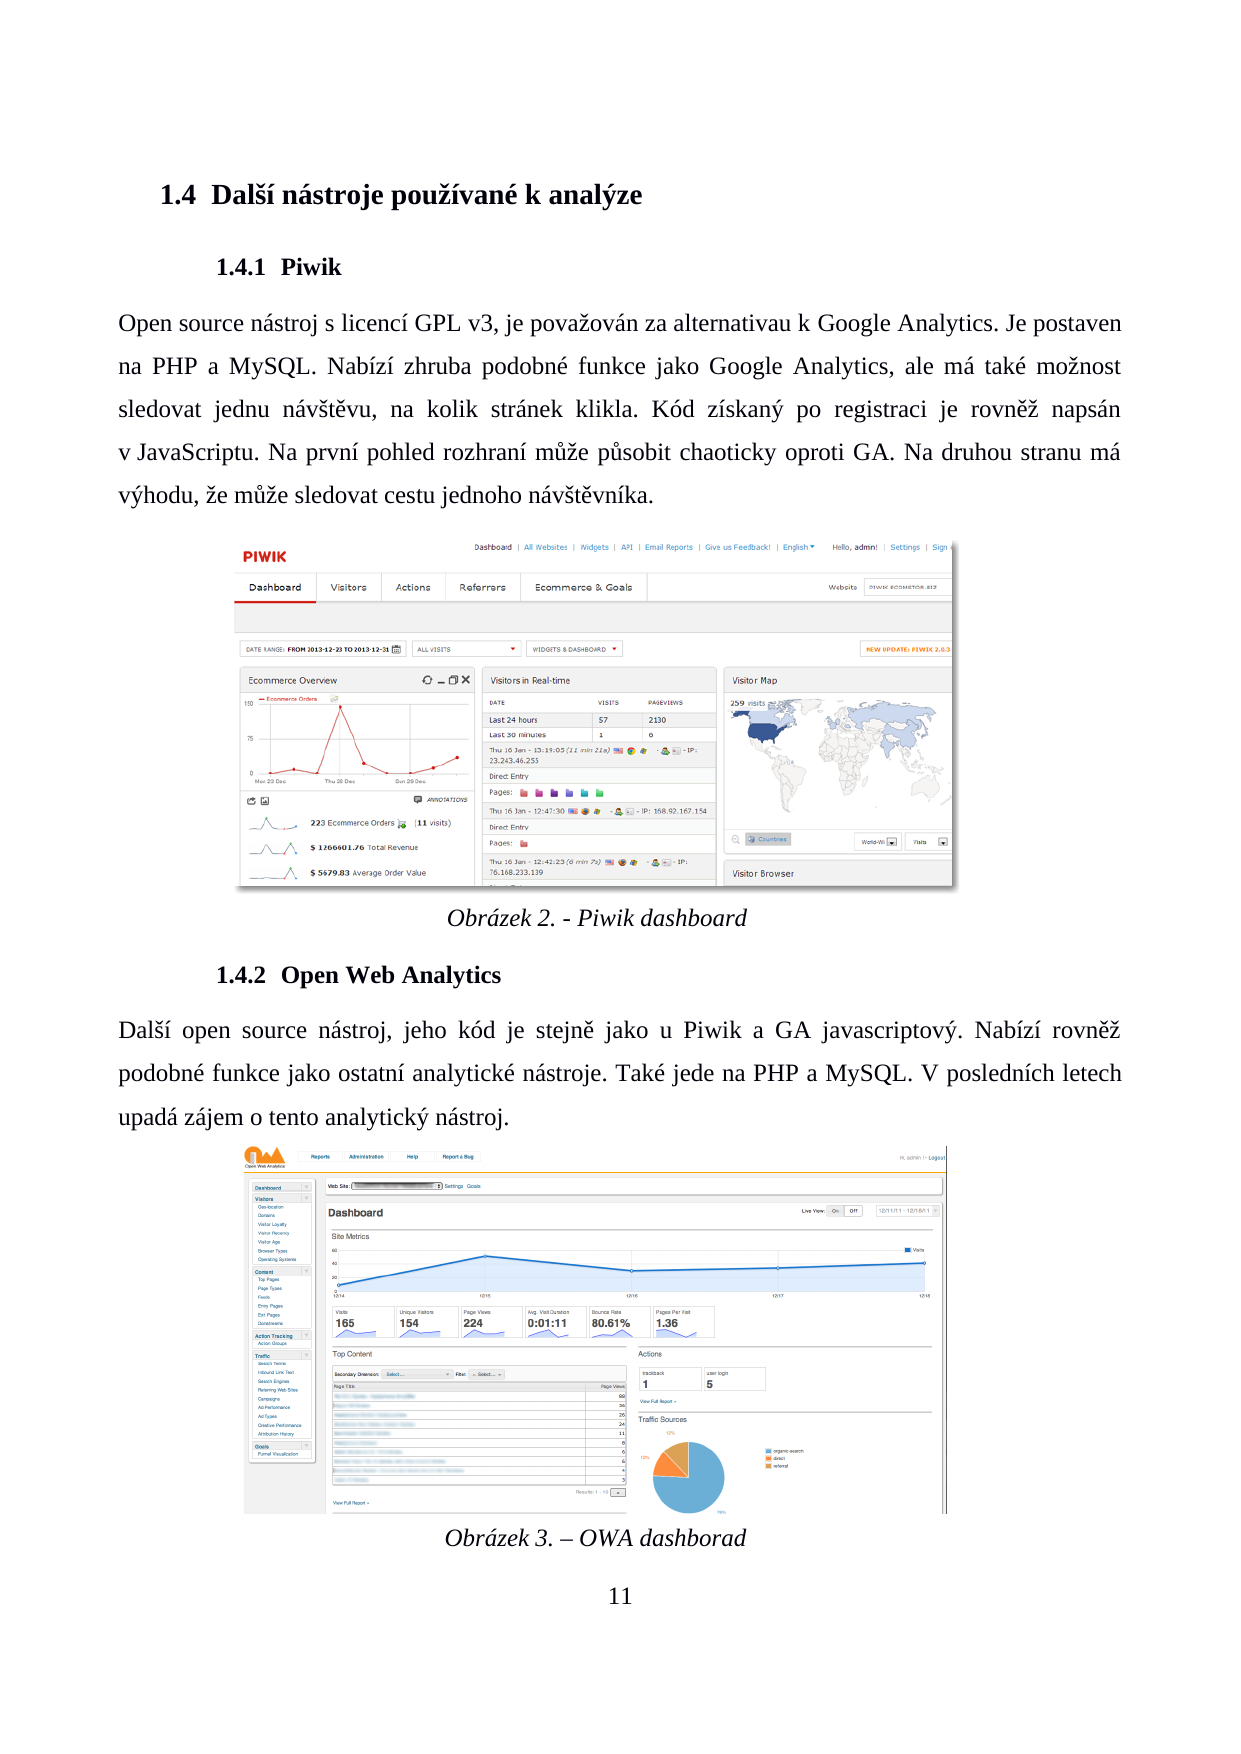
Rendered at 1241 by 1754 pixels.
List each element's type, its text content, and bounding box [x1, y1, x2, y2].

picture [243, 1146, 947, 1514]
text Další open source nástroj, jeho kód je stejně jako u Piwik a GA javascriptový. Nabízí rovněž podobné funkce jako ostatní analytické nástroje. Také jede na PHP a MySQL. V posledních letech upadá zájem o tento analytický nástroj. [118, 1015, 1122, 1130]
list Další nástroje používané k analýze [159, 177, 1122, 211]
picture [234, 540, 960, 894]
text Open source nástroj s licencí GPL v3, je považován za alternativau k Google Analytics. Je postaven na PHP a MySQL. Nabízí zhruba podobné funkce jako Google Analytics, ale má také možnost sledovat jednu návštěvu, na kolik stránek klikla. Kód získaný po registraci je rovněž napsán v JavaScriptu. Na první pohled rozhraní může působit chaoticky oproti GA. Na druhou stranu má výhodu, že může sledovat cestu jednoho návštěvníka. [118, 308, 1122, 509]
list Piwik [266, 252, 1122, 281]
